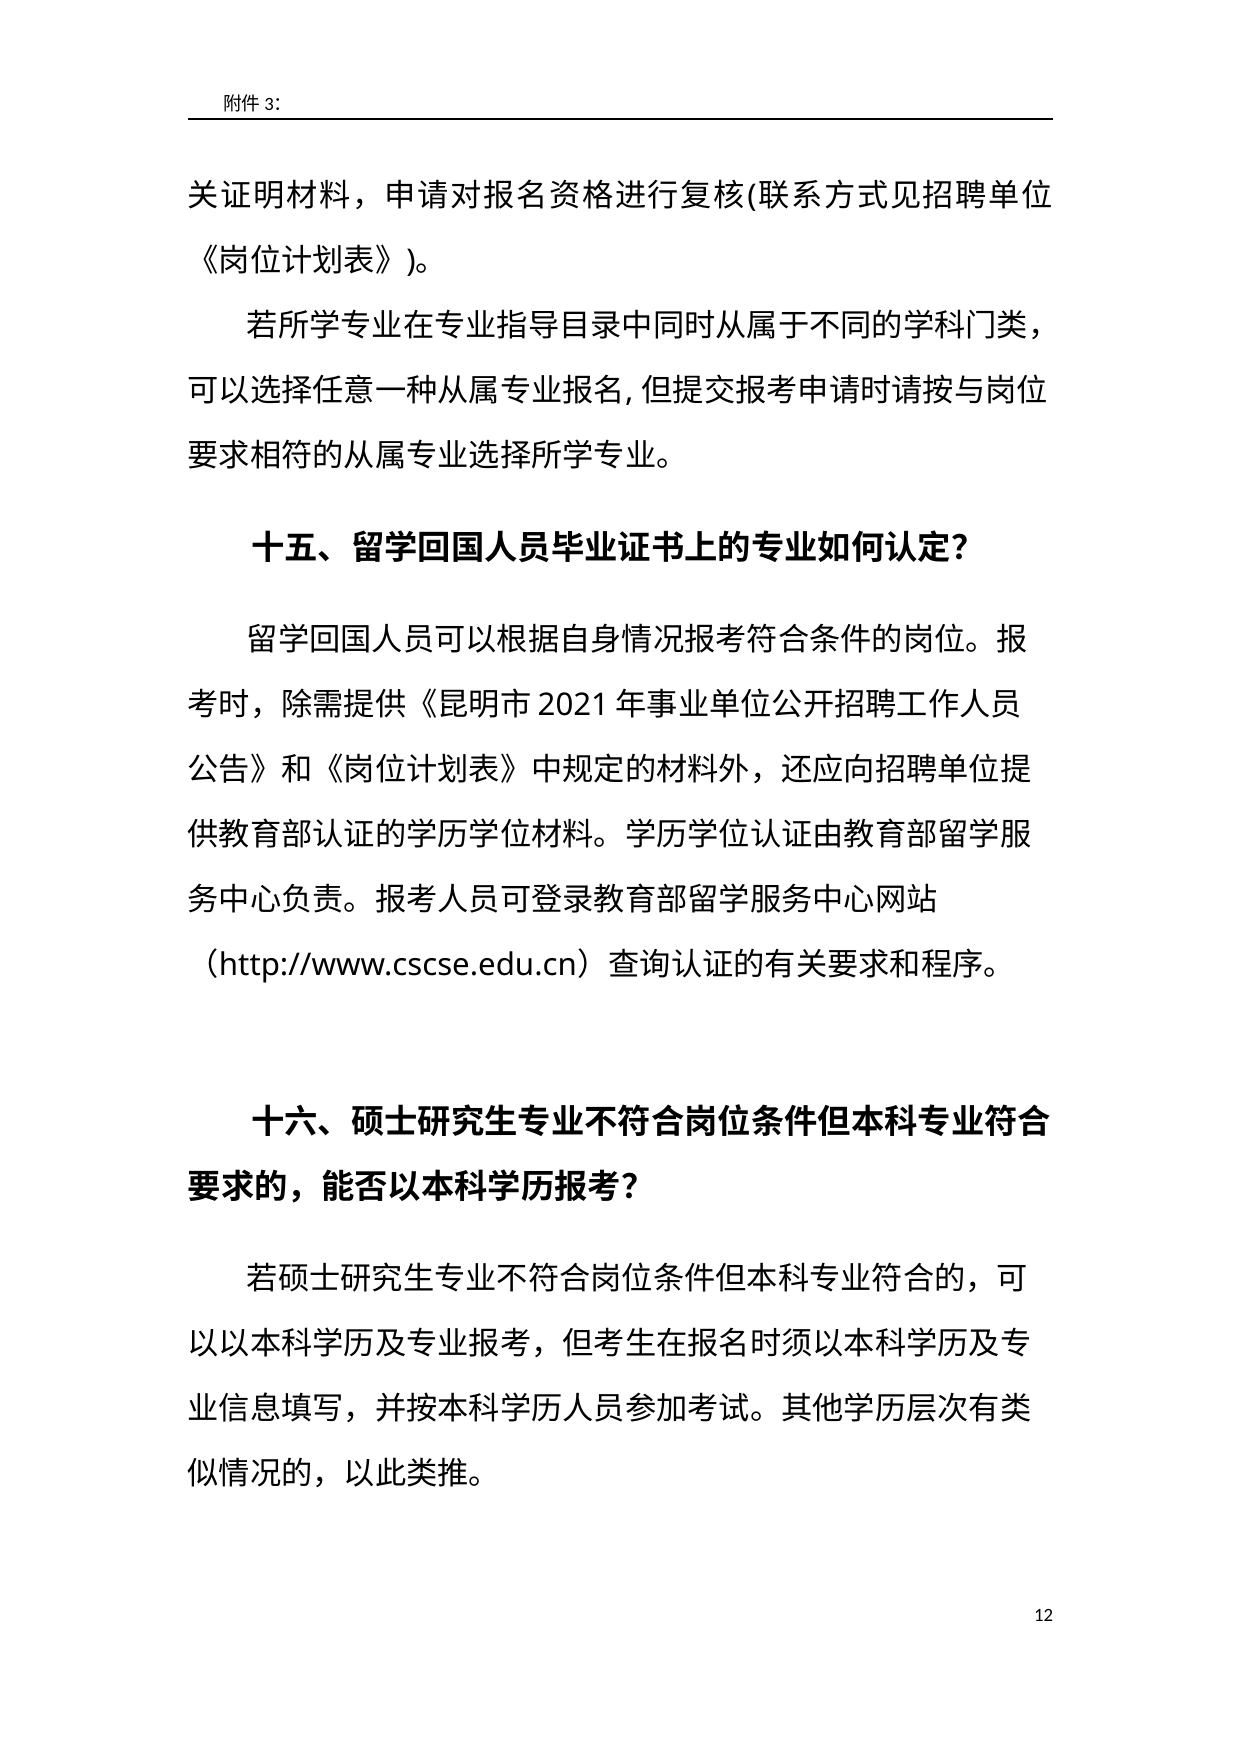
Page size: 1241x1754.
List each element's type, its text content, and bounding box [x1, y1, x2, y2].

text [187, 160, 1053, 290]
subtitle 十六、硕士研究生专业不符合岗位条件但本科专业符合要求的，能否以本科学历报考？ [187, 1087, 1053, 1217]
text 若所学专业在专业指导目录中同时从属于不同的学科门类，可以选择任意一种从属专业报名, 但提交报考申请时请按与岗位要求相符的从属专业选择所学专业。 [187, 290, 1053, 485]
text 留学回国人员可以根据自身情况报考符合条件的岗位。报考时，除需提供《昆明市2021年事业单位公开招聘工作人员公告》和《岗位计划表》中规定的材料外，还应向招聘单位提供教育部认证的学历学位材料。学历学位认证由教育部留学服务中心负责。报考人员可登录教育部留学服务中心网站（http://www.cscse.edu.cn）查询认证的有关要求和程序。 [187, 604, 1053, 994]
subtitle 十五、留学回国人员毕业证书上的专业如何认定？ [187, 512, 1053, 577]
text 若硕士研究生专业不符合岗位条件但本科专业符合的，可以以本科学历及专业报考，但考生在报名时须以本科学历及专业信息填写，并按本科学历人员参加考试。其他学历层次有类似情况的，以此类推。 [187, 1244, 1053, 1504]
